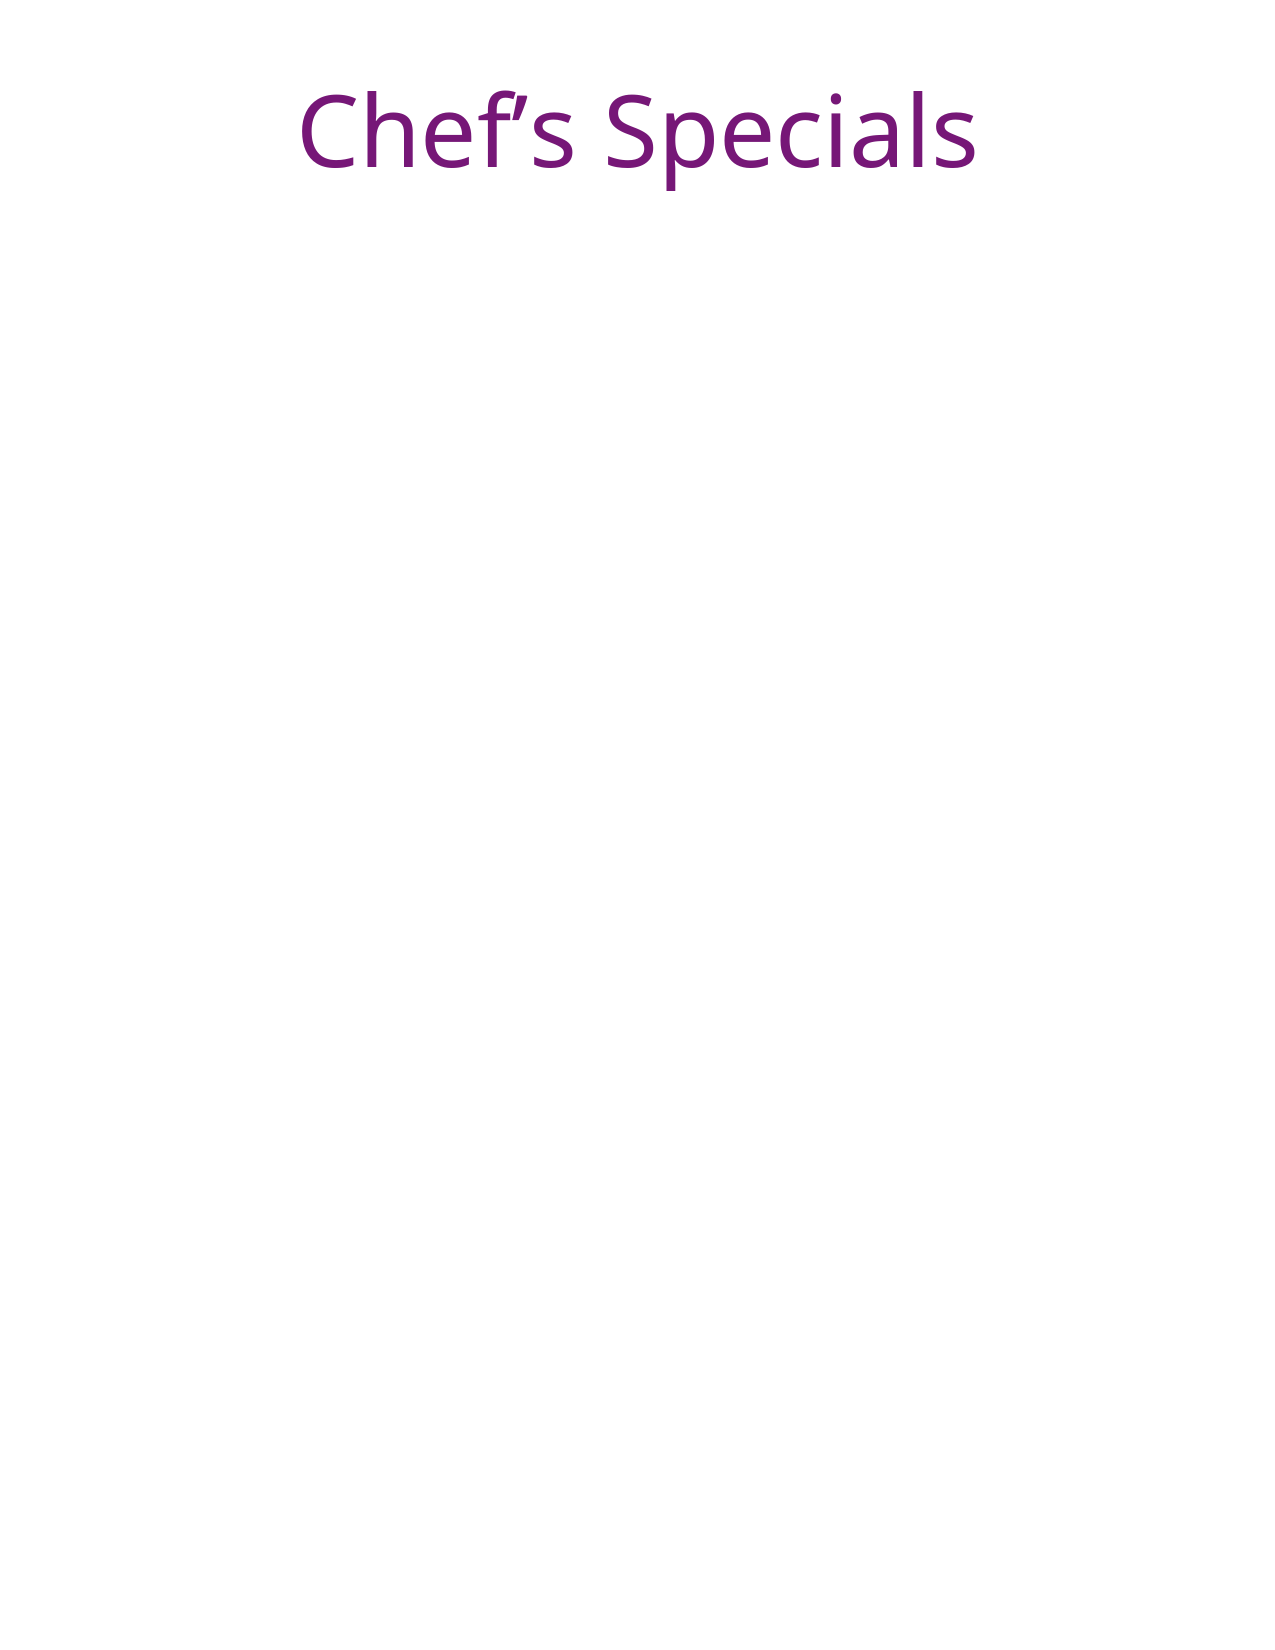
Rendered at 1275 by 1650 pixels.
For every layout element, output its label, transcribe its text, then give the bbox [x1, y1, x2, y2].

text Chef’s Specials [150, 54, 1125, 204]
